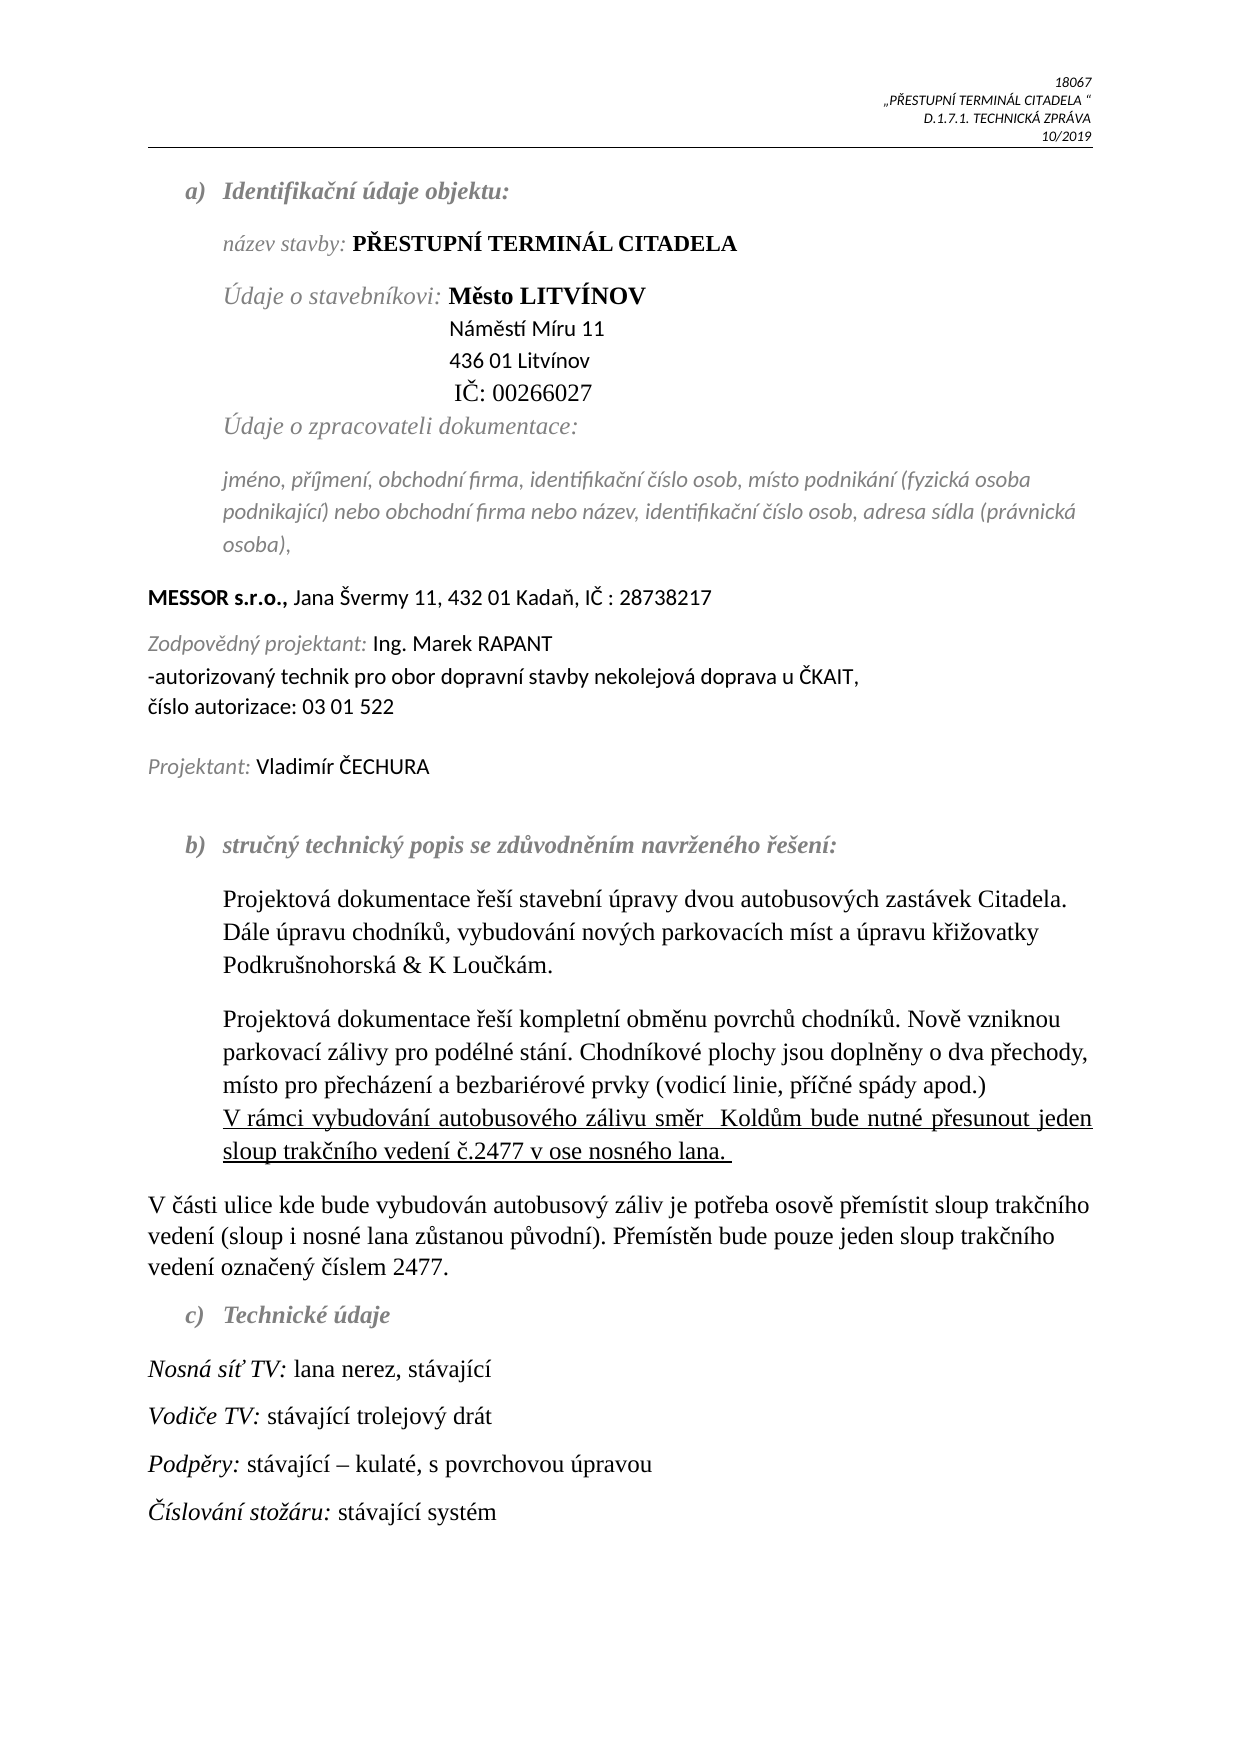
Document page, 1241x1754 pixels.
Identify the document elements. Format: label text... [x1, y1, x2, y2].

list V rámci vybudování autobusového zálivu směr Koldům bude nutné přesunout jeden sloup trakčního vedení č.2477 v ose nosného lana. [223, 1129, 1093, 1165]
list stručný technický popis se zdůvodněním navrženého řešení: [185, 830, 1093, 859]
text Vodiče TV: stávající trolejový drát [148, 1401, 1093, 1430]
list Projektová dokumentace řeší stavební úpravy dvou autobusových zastávek Citadela. Dále úpravu chodníků, vybudování nových parkovacích míst a úpravu křižovatky Podkrušnohorská & K Loučkám. [223, 884, 1093, 979]
text V části ulice kde bude vybudován autobusový záliv je potřeba osově přemístit sloup trakčního vedení (sloup i nosné lana zůstanou původní). Přemístěn bude pouze jeden sloup trakčního vedení označený číslem 2477. [148, 1190, 1093, 1281]
list název stavby: PŘESTUPNÍ TERMINÁL CITADELA [223, 230, 1093, 256]
list jméno, příjmení, obchodní firma, identifikační číslo osob, místo podnikání (fyzická osoba podnikající) nebo obchodní firma nebo název, identifikační číslo osob, adresa sídla (právnická osoba), [223, 465, 1093, 558]
list 436 01 Litvínov [223, 346, 1093, 374]
list Náměstí Míru 11 [223, 314, 1093, 342]
text Podpěry: stávající – kulaté, s povrchovou úpravou [148, 1449, 1093, 1478]
list Projektová dokumentace řeší kompletní obměnu povrchů chodníků. Nově vzniknou parkovací zálivy pro podélné stání. Chodníkové plochy jsou doplněny o dva přechody, místo pro přecházení a bezbariérové prvky (vodicí linie, příčné spády apod.) [223, 1004, 1093, 1099]
text MESSOR s.r.o., Jana Švermy 11, 432 01 Kadaň, IČ : 28738217 [148, 583, 1093, 611]
list Identifikační údaje objektu: [185, 176, 1093, 205]
text -autorizovaný technik pro obor dopravní stavby nekolejová doprava u ČKAIT, [148, 662, 1093, 690]
list Údaje o zpracovateli dokumentace: [223, 411, 1093, 440]
list Zodpovědný projektant: Ing. Marek RAPANT [148, 629, 1093, 658]
text Nosná síť TV: lana nerez, stávající [148, 1354, 1093, 1382]
text číslo autorizace: 03 01 522 [148, 692, 1093, 720]
text Projektant: Vladimír ČECHURA [148, 752, 1093, 780]
list Údaje o stavebníkovi: Město LITVÍNOV [223, 281, 1093, 310]
list Technické údaje [185, 1300, 1093, 1328]
text Číslování stožáru: stávající systém [148, 1497, 1093, 1526]
list V rámci vybudování autobusového zálivu směr Koldům bude nutné přesunout jeden sloup trakčního vedení č.2477 v ose nosného lana. [223, 1103, 1093, 1128]
list IČ: 00266027 [223, 378, 1093, 407]
